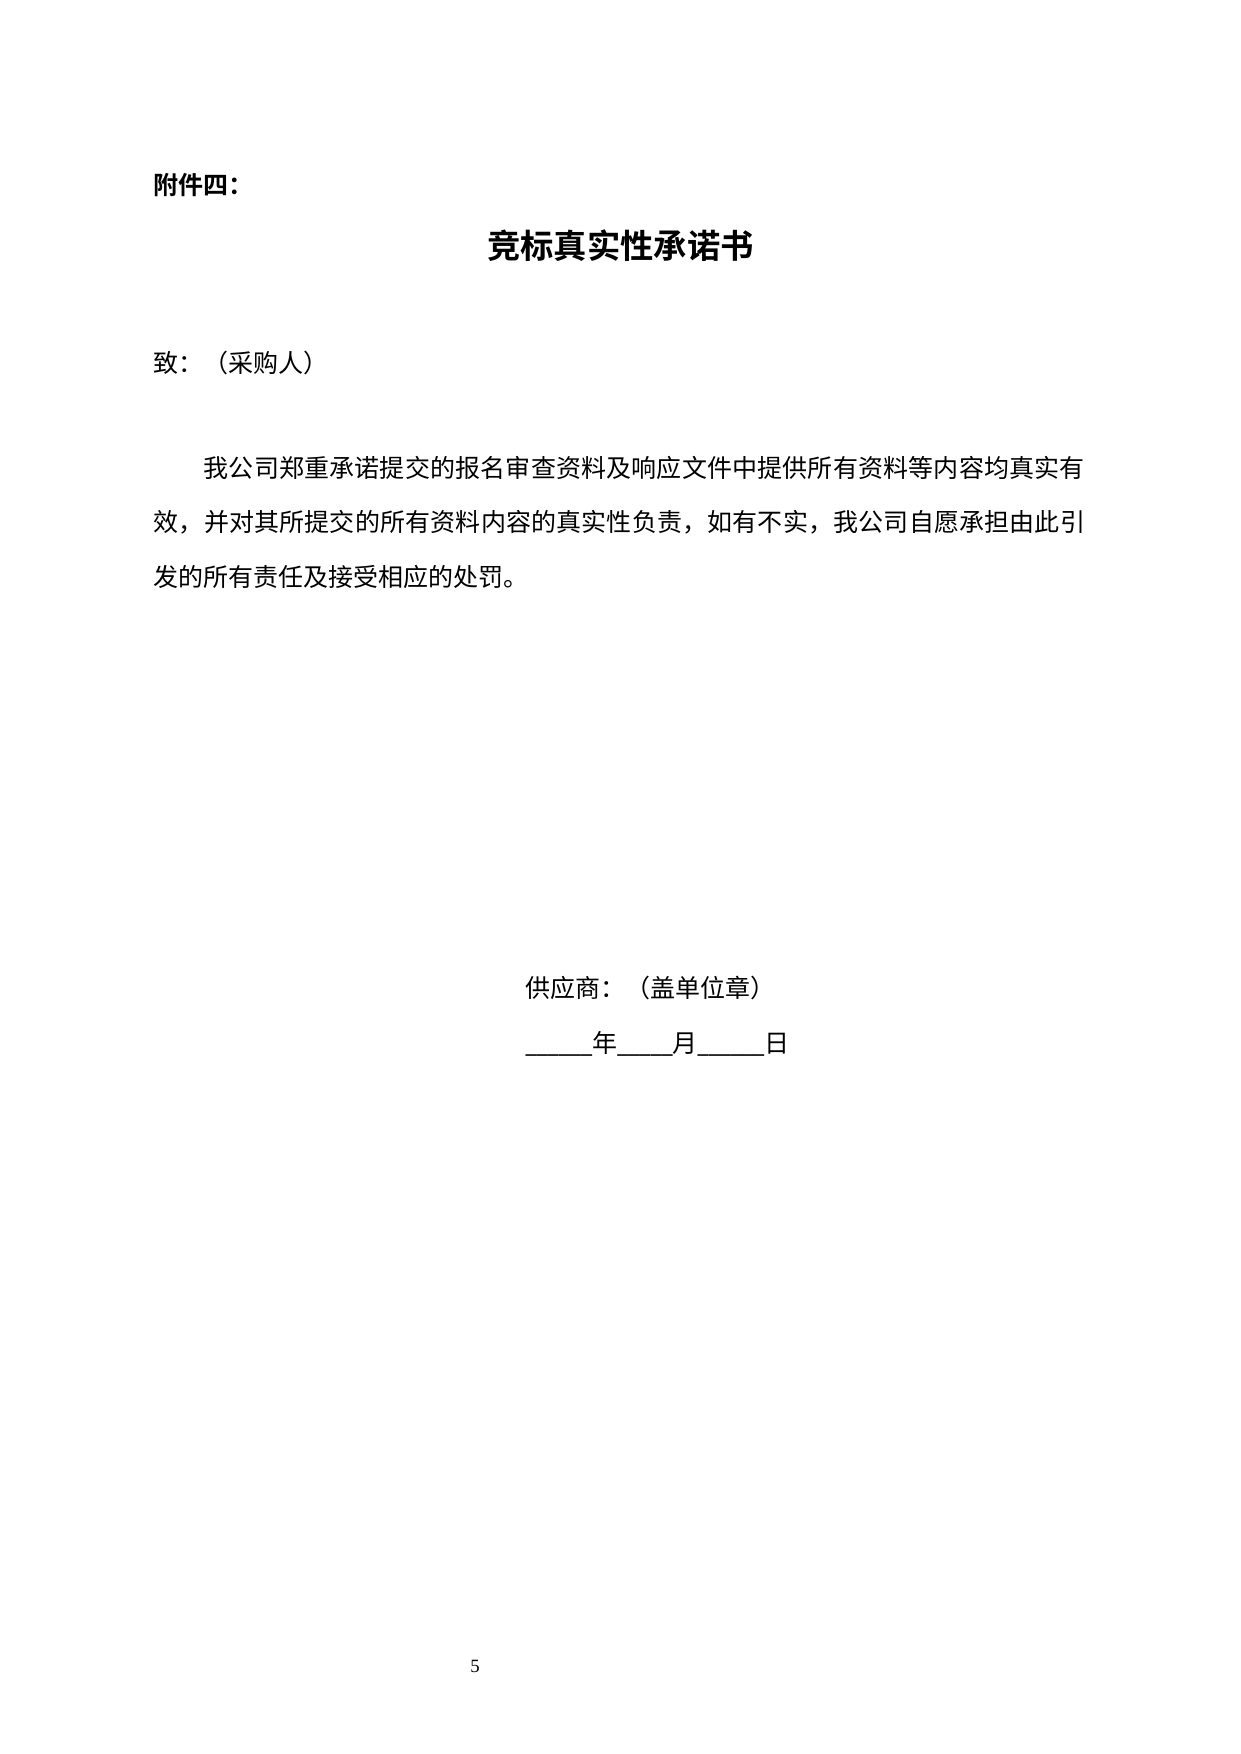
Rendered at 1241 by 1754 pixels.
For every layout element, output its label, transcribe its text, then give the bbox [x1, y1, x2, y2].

text 竞标真实性承诺书 [153, 220, 1087, 268]
text 致：（采购人） [153, 343, 1087, 379]
text 附件四： [153, 165, 1087, 202]
text 我公司郑重承诺提交的报名审查资料及响应文件中提供所有资料等内容均真实有效，并对其所提交的所有资料内容的真实性负责，如有不实，我公司自愿承担由此引发的所有责任及接受相应的处罚。 [153, 448, 1087, 593]
text 供应商：（盖单位章） [153, 969, 1087, 1005]
text ______年_____月______日 [153, 1023, 1087, 1059]
